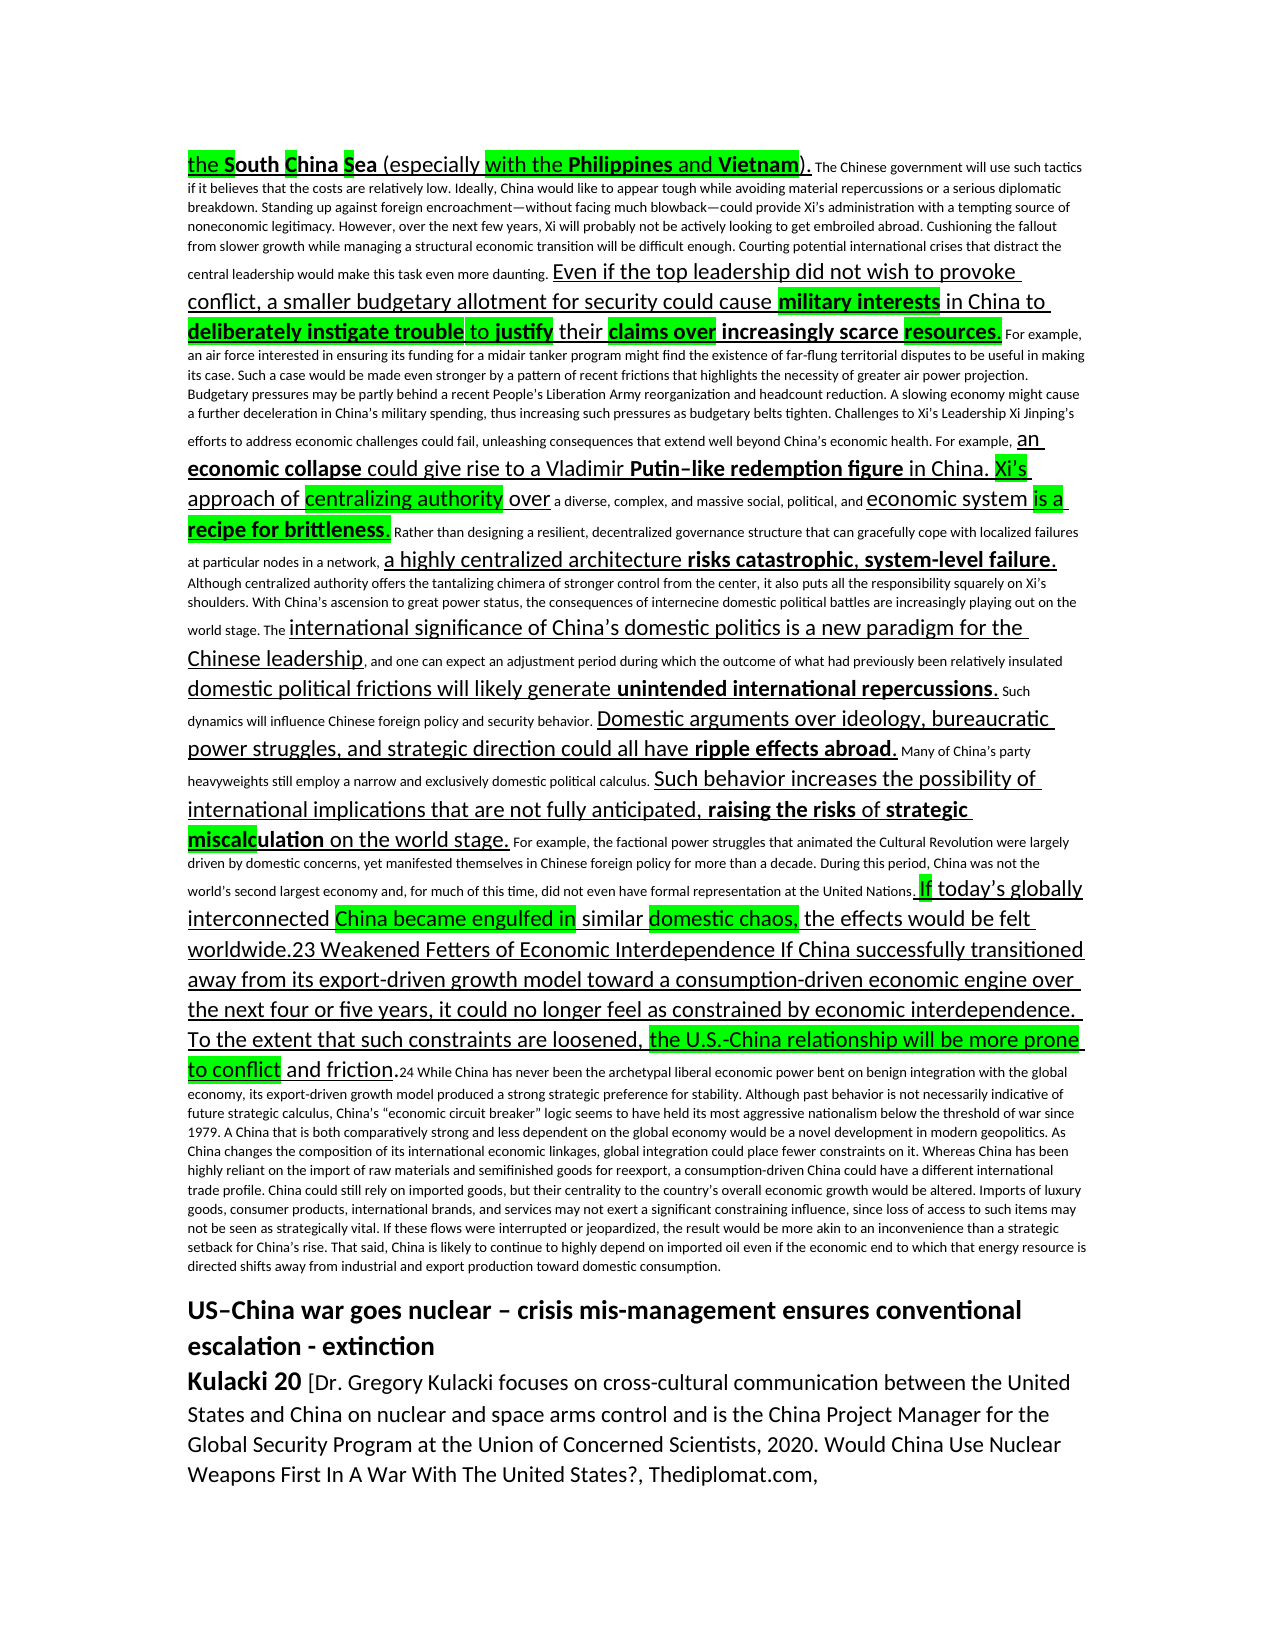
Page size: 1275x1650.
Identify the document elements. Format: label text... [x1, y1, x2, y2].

subtitle US–China war goes nuclear – crisis mis-management ensures conventional escalation - extinction [187, 1293, 1087, 1362]
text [187, 150, 1087, 1275]
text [187, 1364, 1087, 1488]
